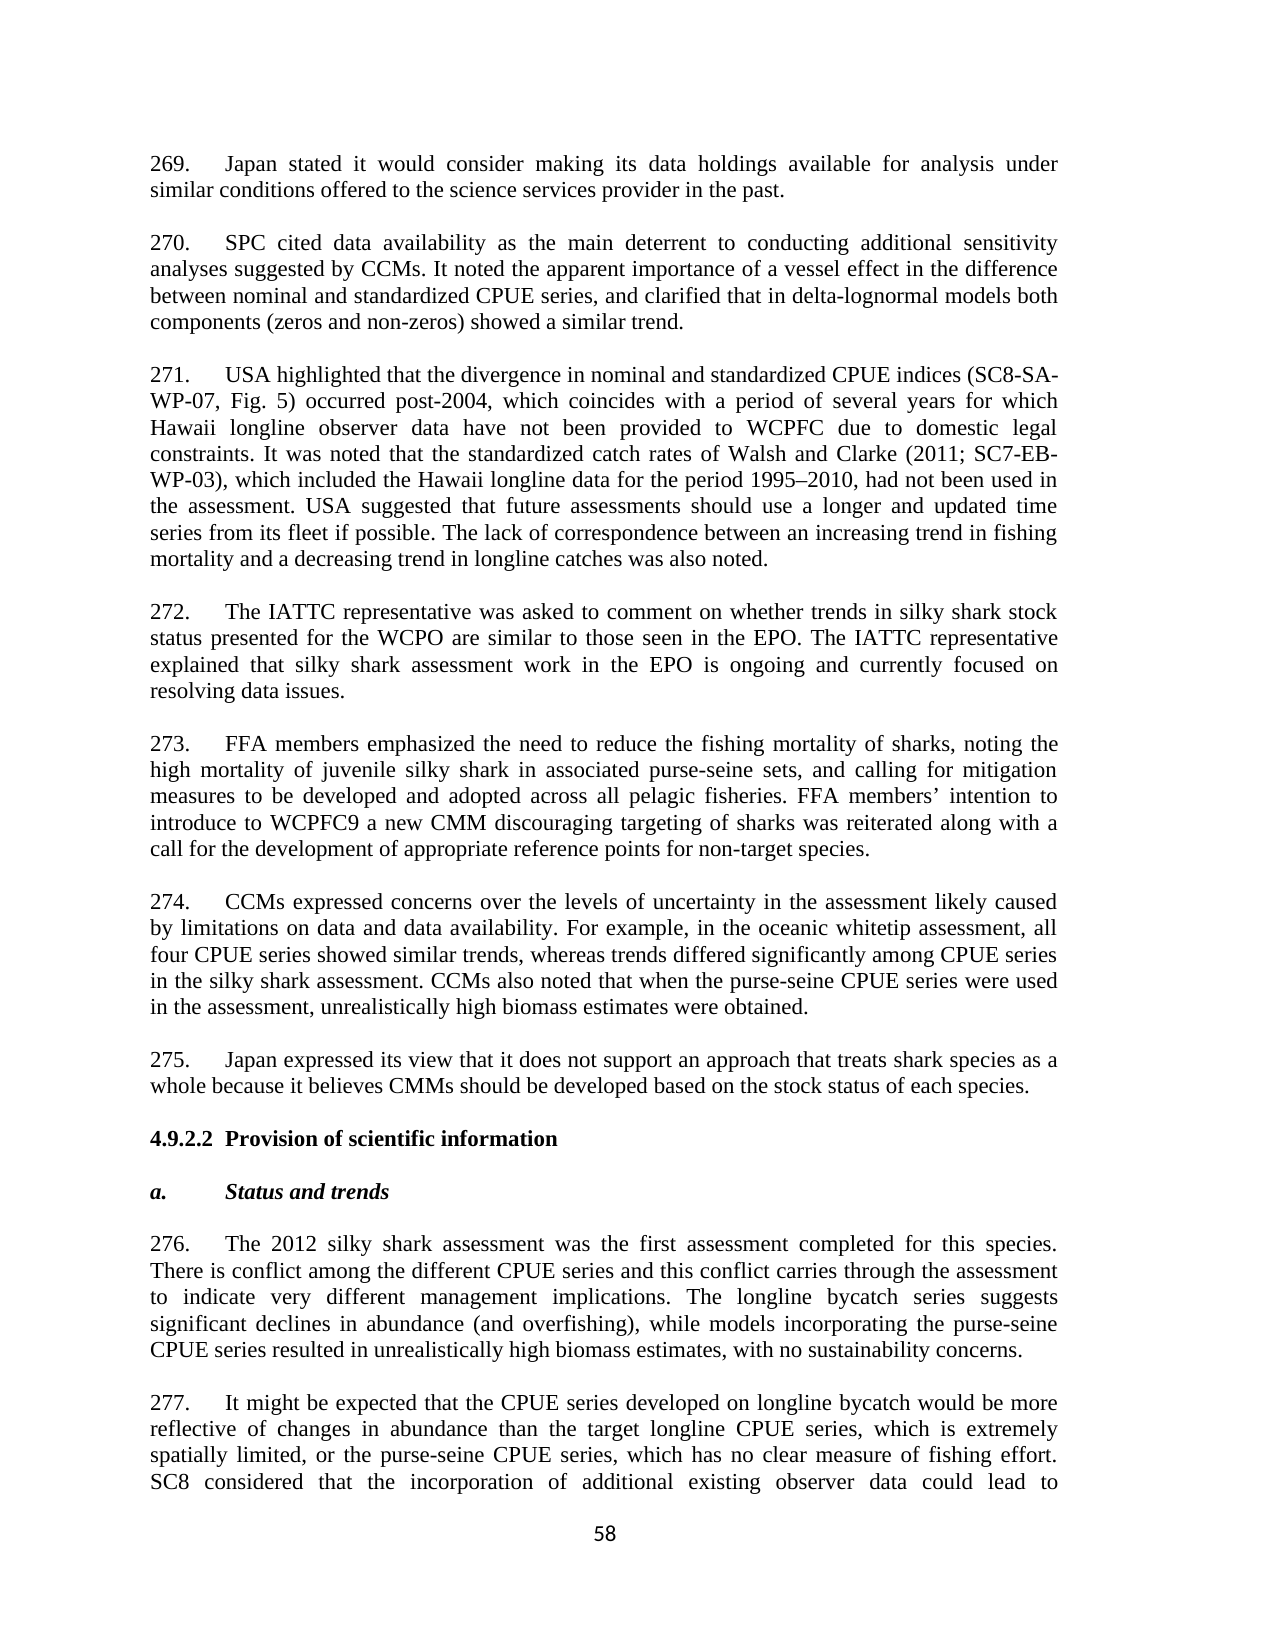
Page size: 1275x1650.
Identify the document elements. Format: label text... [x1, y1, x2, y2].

list Japan expressed its view that it does not support an approach that treats shark species as a whole because it believes CMMs should be developed based on the stock status of each species. [150, 1046, 1059, 1099]
list SPC cited data availability as the main deterrent to conducting additional sensitivity analyses suggested by CCMs. It noted the apparent importance of a vessel effect in the difference between nominal and standardized CPUE series, and clarified that in delta-lognormal models both components (zeros and non-zeros) showed a similar trend. [150, 229, 1059, 334]
list The IATTC representative was asked to comment on whether trends in silky shark stock status presented for the WCPO are similar to those seen in the EPO. The IATTC representative explained that silky shark assessment work in the EPO is ongoing and currently focused on resolving data issues. [150, 598, 1059, 703]
list FFA members emphasized the need to reduce the fishing mortality of sharks, noting the high mortality of juvenile silky shark in associated purse-seine sets, and calling for mitigation measures to be developed and adopted across all pelagic fisheries. FFA members’ intention to introduce to WCPFC9 a new CMM discouraging targeting of sharks was reiterated along with a call for the development of appropriate reference points for non-target species. [150, 730, 1059, 862]
list USA highlighted that the divergence in nominal and standardized CPUE indices (SC8-SA-WP-07, Fig. 5) occurred post-2004, which coincides with a period of several years for which Hawaii longline observer data have not been provided to WCPFC due to domestic legal constraints. It was noted that the standardized catch rates of Walsh and Clarke (2011; SC7-EB-WP-03), which included the Hawaii longline data for the period 1995–2010, had not been used in the assessment. USA suggested that future assessments should use a longer and updated time series from its fleet if possible. The lack of correspondence between an increasing trend in fishing mortality and a decreasing trend in longline catches was also noted. [150, 361, 1059, 572]
text 4.9.2.2 Provision of scientific information [150, 1125, 1059, 1151]
text a. Status and trends [150, 1178, 1059, 1204]
list The 2012 silky shark assessment was the first assessment completed for this species. There is conflict among the different CPUE series and this conflict carries through the assessment to indicate very different management implications. The longline bycatch series suggests significant declines in abundance (and overfishing), while models incorporating the purse-seine CPUE series resulted in unrealistically high biomass estimates, with no sustainability concerns. [150, 1231, 1059, 1362]
list CCMs expressed concerns over the levels of uncertainty in the assessment likely caused by limitations on data and data availability. For example, in the oceanic whitetip assessment, all four CPUE series showed similar trends, whereas trends differed significantly among CPUE series in the silky shark assessment. CCMs also noted that when the purse-seine CPUE series were used in the assessment, unrealistically high biomass estimates were obtained. [150, 888, 1059, 1020]
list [150, 1389, 1059, 1494]
list Japan stated it would consider making its data holdings available for analysis under similar conditions offered to the science services provider in the past. [150, 150, 1059, 203]
